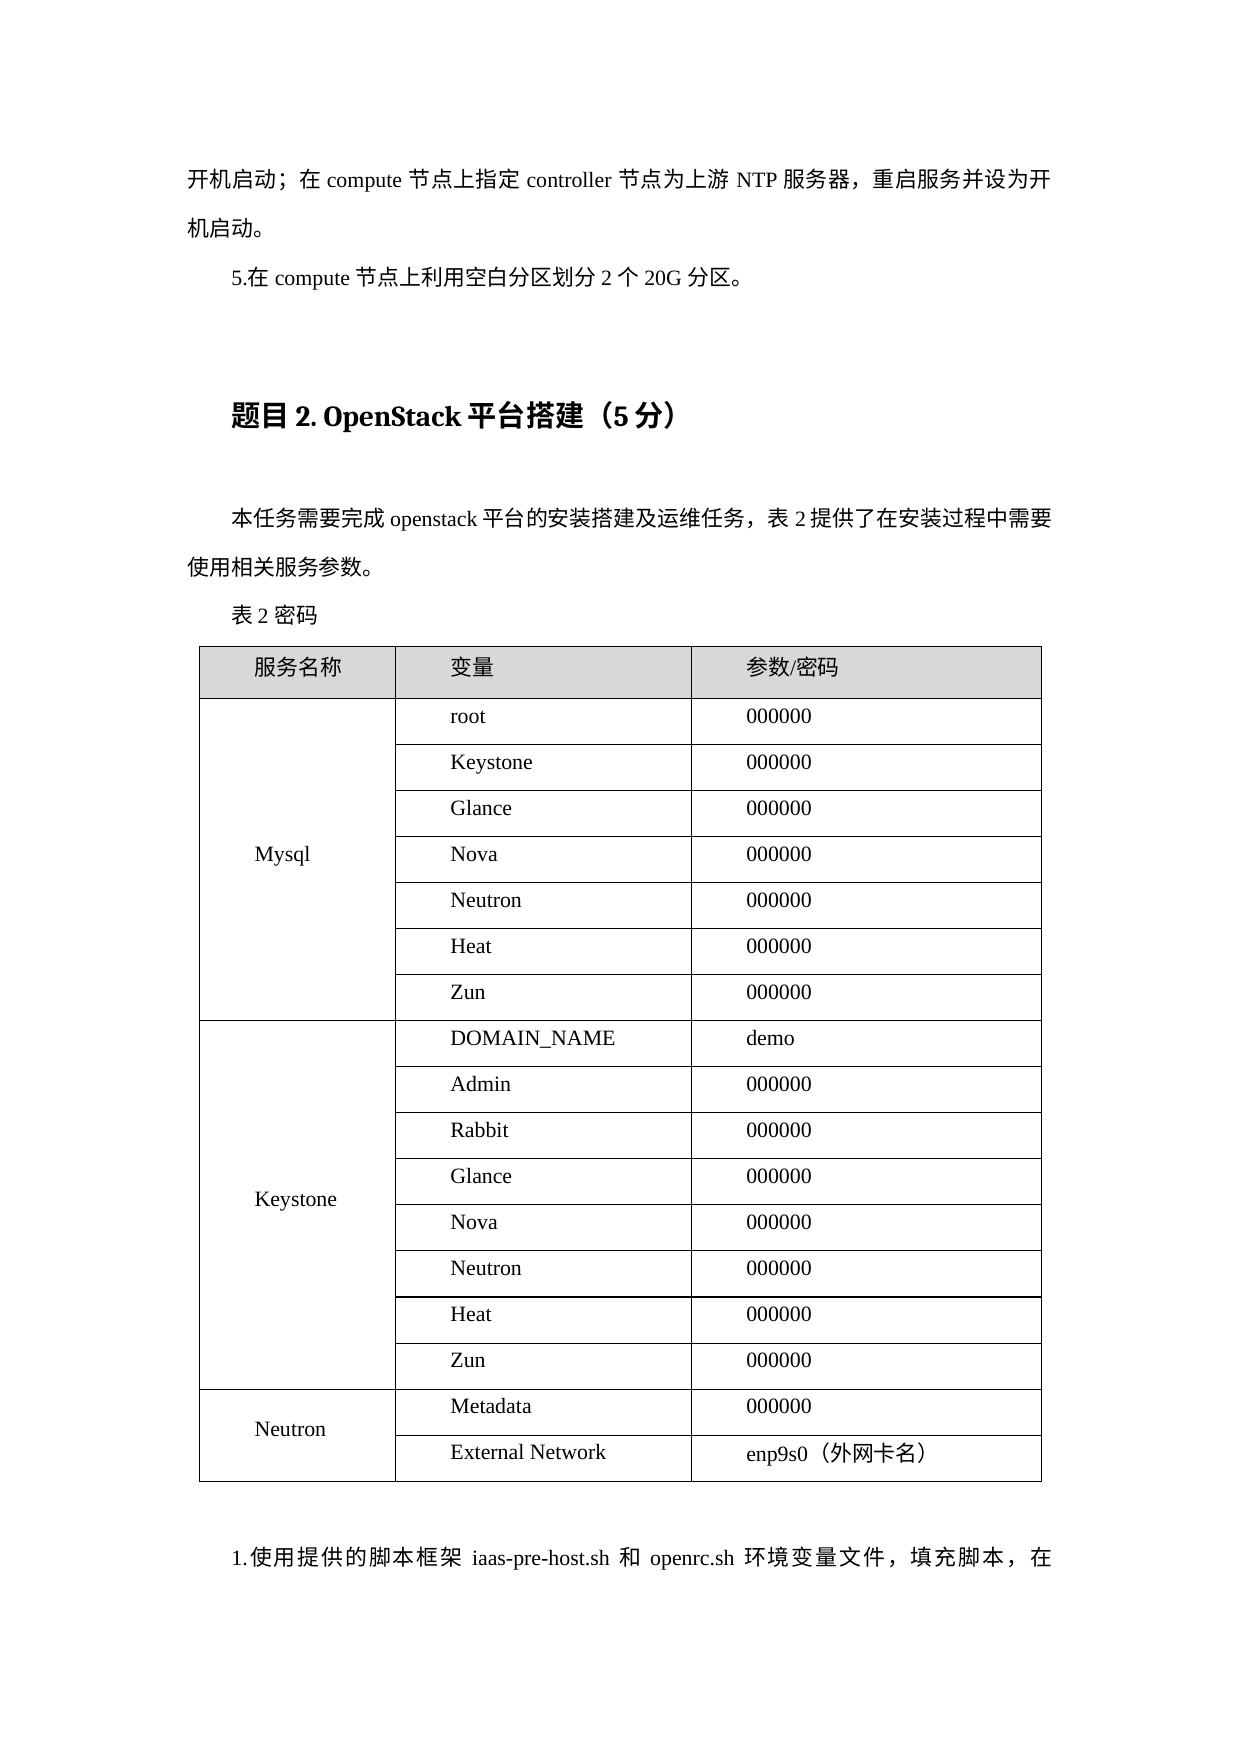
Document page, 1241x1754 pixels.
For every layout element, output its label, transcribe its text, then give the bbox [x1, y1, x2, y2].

table_cell 000000 [692, 791, 1041, 836]
table_cell DOMAIN_NAME [396, 1021, 691, 1066]
table_cell Keystone [396, 745, 691, 790]
table_cell Glance [396, 791, 691, 836]
table_cell 000000 [692, 1159, 1041, 1204]
table_cell demo [692, 1021, 1041, 1066]
text 5.在 compute 节点上利用空白分区划分 2 个 20G 分区。 [187, 259, 1053, 292]
table_cell 000000 [692, 1113, 1041, 1158]
table_cell 000000 [692, 699, 1041, 744]
table_cell 000000 [692, 745, 1041, 790]
table_cell 000000 [692, 1390, 1041, 1434]
table_header 参数/密码 [692, 647, 1041, 698]
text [187, 1539, 1053, 1572]
table_cell 000000 [692, 975, 1041, 1020]
table_cell 000000 [692, 837, 1041, 882]
table_cell Neutron [200, 1390, 395, 1481]
table_cell 000000 [692, 1298, 1041, 1342]
table_cell 000000 [692, 929, 1041, 974]
text 本任务需要完成openstack平台的安装搭建及运维任务，表2提供了在安装过程中需要使用相关服务参数。 [187, 501, 1053, 582]
table_cell Nova [396, 1205, 691, 1250]
table_cell Zun [396, 1344, 691, 1388]
table_cell Nova [396, 837, 691, 882]
table_cell 000000 [692, 883, 1041, 928]
table_cell Neutron [396, 1251, 691, 1296]
table_cell Neutron [396, 883, 691, 928]
table_cell 000000 [692, 1205, 1041, 1250]
table_header 变量 [396, 647, 691, 698]
table_cell root [396, 699, 691, 744]
table_cell 000000 [692, 1251, 1041, 1296]
table_cell Heat [396, 929, 691, 974]
table_cell Glance [396, 1159, 691, 1204]
table_cell Heat [396, 1298, 691, 1342]
table_cell enp9s0（外网卡名） [692, 1436, 1041, 1481]
table_cell Metadata [396, 1390, 691, 1434]
table_cell Rabbit [396, 1113, 691, 1158]
table_cell 000000 [692, 1067, 1041, 1112]
table_cell Zun [396, 975, 691, 1020]
table_cell External Network [396, 1436, 691, 1481]
table_cell 000000 [692, 1344, 1041, 1388]
subtitle 题目2. OpenStack平台搭建（5分） [187, 382, 1053, 447]
table_cell Keystone [200, 1021, 395, 1388]
table_header 服务名称 [200, 647, 395, 698]
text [187, 162, 1053, 243]
table_cell Mysql [200, 699, 395, 1020]
table_cell Admin [396, 1067, 691, 1112]
text 表2 密码 [187, 598, 1053, 630]
